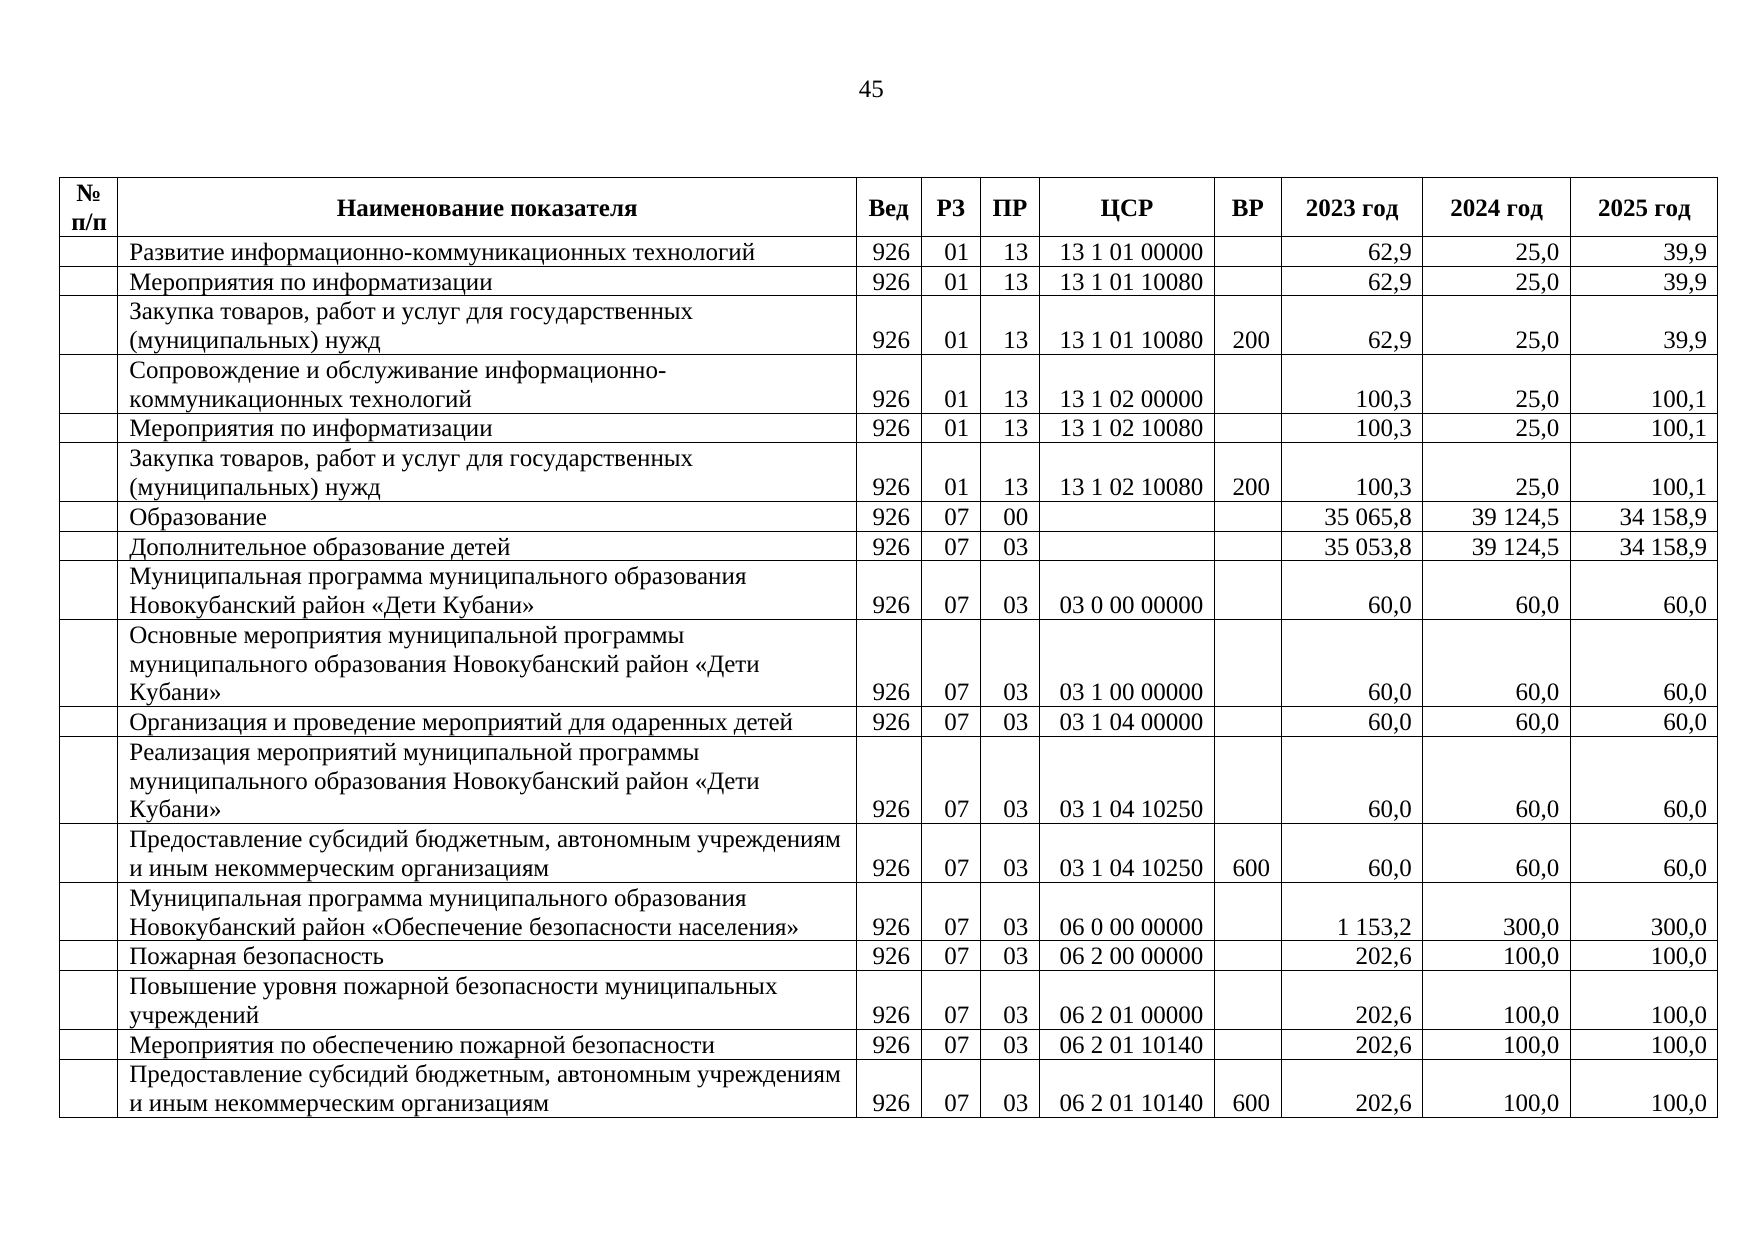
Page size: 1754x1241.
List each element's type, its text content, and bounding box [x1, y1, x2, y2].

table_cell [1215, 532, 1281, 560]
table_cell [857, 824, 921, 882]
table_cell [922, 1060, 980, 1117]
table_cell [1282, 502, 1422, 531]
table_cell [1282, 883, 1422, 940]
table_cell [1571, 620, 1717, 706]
table_header Наименование показателя [118, 178, 856, 236]
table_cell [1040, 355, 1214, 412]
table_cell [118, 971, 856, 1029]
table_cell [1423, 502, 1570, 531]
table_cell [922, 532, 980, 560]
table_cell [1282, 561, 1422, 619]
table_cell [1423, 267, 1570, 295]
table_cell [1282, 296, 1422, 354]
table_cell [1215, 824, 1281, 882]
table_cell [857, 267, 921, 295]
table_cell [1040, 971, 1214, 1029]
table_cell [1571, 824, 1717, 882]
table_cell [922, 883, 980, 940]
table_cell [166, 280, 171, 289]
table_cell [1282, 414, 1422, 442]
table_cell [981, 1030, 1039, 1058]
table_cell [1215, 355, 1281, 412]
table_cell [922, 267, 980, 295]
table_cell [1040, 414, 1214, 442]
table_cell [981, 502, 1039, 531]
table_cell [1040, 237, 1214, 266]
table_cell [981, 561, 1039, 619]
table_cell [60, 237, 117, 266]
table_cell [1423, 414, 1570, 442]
table_header 2025 год [1571, 178, 1717, 236]
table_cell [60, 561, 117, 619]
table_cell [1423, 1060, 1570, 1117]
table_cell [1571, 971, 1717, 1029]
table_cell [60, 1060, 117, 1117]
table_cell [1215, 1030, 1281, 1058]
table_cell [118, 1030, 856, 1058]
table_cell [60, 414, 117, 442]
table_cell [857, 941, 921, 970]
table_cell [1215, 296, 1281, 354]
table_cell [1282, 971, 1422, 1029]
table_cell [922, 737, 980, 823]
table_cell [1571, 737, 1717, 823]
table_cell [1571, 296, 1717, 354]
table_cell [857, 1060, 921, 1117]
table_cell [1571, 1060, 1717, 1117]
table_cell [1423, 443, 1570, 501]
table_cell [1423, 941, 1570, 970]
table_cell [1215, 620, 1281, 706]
table_header Вед [857, 178, 921, 236]
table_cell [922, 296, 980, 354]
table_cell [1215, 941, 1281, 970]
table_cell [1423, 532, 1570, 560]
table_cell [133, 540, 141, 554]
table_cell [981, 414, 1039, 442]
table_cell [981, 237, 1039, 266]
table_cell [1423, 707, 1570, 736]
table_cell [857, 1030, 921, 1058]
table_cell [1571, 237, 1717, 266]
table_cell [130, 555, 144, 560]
table_header 2024 год [1423, 178, 1570, 236]
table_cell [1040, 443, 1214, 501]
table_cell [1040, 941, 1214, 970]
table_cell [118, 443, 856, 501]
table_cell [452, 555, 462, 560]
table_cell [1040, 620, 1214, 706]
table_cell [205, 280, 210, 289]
table_header ЦСР [1040, 178, 1214, 236]
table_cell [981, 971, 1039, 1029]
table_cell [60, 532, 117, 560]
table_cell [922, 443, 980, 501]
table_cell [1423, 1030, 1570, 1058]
table_header РЗ [922, 178, 980, 236]
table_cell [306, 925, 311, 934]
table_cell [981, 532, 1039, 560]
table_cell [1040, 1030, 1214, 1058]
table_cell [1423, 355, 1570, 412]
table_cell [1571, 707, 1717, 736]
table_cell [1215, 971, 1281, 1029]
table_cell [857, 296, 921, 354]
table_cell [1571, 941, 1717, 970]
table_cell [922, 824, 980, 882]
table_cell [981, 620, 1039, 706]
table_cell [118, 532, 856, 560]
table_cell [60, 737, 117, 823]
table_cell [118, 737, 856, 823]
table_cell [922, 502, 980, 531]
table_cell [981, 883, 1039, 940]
table_header ПР [981, 178, 1039, 236]
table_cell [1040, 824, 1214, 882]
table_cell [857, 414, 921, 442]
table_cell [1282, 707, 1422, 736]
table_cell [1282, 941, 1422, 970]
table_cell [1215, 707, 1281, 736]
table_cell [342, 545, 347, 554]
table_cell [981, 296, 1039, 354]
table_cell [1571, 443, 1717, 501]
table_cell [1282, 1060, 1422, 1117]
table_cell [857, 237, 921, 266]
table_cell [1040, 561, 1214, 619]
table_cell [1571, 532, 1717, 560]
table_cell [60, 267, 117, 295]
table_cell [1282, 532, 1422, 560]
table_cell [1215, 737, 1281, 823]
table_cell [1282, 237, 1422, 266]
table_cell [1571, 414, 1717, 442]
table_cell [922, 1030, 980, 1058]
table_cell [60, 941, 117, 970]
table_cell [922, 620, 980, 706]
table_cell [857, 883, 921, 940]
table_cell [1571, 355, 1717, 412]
table_header 2023 год [1282, 178, 1422, 236]
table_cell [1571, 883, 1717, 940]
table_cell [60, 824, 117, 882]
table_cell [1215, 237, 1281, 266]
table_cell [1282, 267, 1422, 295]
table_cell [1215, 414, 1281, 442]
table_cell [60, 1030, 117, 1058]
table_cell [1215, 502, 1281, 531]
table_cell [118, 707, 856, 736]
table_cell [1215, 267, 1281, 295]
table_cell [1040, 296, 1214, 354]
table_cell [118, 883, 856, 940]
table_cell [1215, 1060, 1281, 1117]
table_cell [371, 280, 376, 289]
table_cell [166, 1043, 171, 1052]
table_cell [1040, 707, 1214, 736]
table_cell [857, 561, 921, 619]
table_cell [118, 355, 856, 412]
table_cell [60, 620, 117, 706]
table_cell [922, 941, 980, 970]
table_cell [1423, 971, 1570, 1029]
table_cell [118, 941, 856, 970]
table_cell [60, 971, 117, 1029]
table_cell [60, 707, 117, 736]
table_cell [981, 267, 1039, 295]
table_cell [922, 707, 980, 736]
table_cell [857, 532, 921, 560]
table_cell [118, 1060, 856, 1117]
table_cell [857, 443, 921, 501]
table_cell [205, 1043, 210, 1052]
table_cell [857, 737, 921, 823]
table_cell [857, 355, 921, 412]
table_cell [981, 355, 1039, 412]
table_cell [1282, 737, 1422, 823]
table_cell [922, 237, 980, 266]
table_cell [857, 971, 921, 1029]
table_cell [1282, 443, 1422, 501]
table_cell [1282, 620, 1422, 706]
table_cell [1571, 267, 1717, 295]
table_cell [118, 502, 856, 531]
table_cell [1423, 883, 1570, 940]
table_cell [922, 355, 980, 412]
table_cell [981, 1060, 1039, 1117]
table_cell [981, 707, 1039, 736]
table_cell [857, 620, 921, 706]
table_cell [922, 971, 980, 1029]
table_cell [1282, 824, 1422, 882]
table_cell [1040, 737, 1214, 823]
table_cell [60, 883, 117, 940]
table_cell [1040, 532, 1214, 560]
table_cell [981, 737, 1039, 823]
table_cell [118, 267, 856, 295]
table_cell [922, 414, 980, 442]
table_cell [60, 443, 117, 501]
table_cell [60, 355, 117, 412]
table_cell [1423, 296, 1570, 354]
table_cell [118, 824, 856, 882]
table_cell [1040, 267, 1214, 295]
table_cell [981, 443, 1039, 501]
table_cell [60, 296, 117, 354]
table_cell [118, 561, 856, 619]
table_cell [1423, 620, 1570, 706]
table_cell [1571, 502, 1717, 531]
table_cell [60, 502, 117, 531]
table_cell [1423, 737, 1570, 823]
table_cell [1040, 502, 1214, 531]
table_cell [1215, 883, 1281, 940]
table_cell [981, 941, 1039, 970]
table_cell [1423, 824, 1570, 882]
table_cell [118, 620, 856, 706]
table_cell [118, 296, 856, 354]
table_header № п/п [60, 178, 117, 236]
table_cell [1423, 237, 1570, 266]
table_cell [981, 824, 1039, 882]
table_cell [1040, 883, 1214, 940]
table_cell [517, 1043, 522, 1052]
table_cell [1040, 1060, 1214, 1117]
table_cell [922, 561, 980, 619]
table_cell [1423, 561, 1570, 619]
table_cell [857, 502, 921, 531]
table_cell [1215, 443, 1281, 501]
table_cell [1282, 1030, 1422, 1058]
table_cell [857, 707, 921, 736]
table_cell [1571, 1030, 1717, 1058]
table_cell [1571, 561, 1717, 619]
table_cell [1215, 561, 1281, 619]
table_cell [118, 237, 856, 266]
table_header ВР [1215, 178, 1281, 236]
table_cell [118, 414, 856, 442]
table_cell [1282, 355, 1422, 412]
